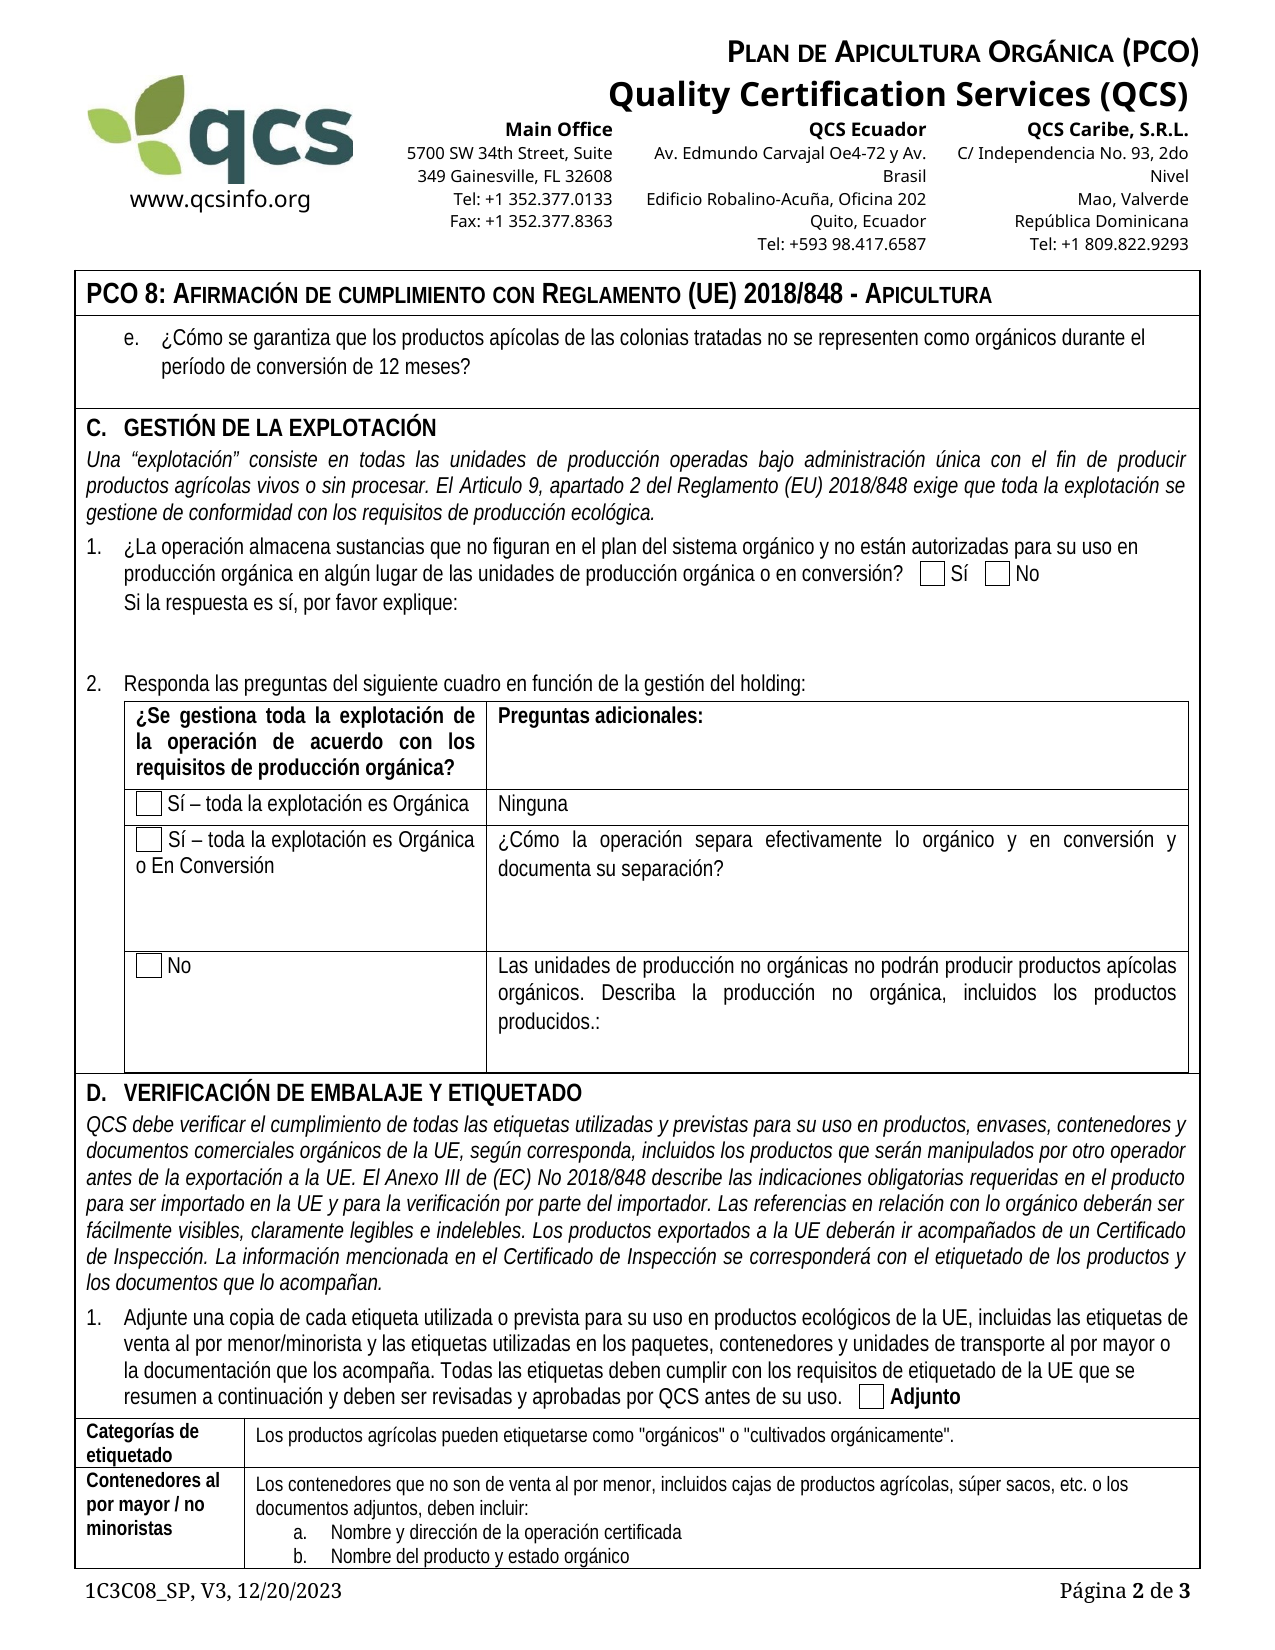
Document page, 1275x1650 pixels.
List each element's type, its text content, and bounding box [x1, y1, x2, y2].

table_cell Contenedores al por mayor / no minoristas [76, 1468, 244, 1568]
table_cell GESTIÓN DE LA EXPLOTACIÓN Una “explotación” consiste en todas las unidades de producción operadas bajo administración única con el fin de producir productos agrícolas vivos o sin procesar. El Articulo 9, apartado 2 del Reglamento (EU) 2018/848 exige que toda la explotación se gestione de conformidad con los requisitos de producción ecológica. ¿La operación almacena sustancias que no figuran en el plan del sistema orgánico y no están autorizadas para su uso en producción orgánica en algún lugar de las unidades de producción orgánica o en conversión? Sí No Si la respuesta es sí, por favor explique: Responda las preguntas del siguiente cuadro en función de la gestión del holding: [76, 409, 1199, 1073]
table_header PCO 8: Afirmación de cumplimiento con Reglamento (UE) 2018/848 - Apicultura [76, 271, 1199, 314]
table_cell Los productos agrícolas pueden etiquetarse como "orgánicos" o "cultivados orgánicamente". [245, 1419, 1199, 1467]
picture [87, 75, 353, 184]
table_cell Categorías de etiquetado [76, 1419, 244, 1467]
table_cell VERIFICACIÓN DE EMBALAJE Y ETIQUETADO QCS debe verificar el cumplimiento de todas las etiquetas utilizadas y previstas para su uso en productos, envases, contenedores y documentos comerciales orgánicos de la UE, según corresponda, incluidos los productos que serán manipulados por otro operador antes de la exportación a la UE. El Anexo III de (EC) No 2018/848 describe las indicaciones obligatorias requeridas en el producto para ser importado en la UE y para la verificación por parte del importador. Las referencias en relación con lo orgánico deberán ser fácilmente visibles, claramente legibles e indelebles. Los productos exportados a la UE deberán ir acompañados de un Certificado de Inspección. La información mencionada en el Certificado de Inspección se corresponderá con el etiquetado de los productos y los documentos que lo acompañan. Adjunte una copia de cada etiqueta utilizada o prevista para su uso en productos ecológicos de la UE, incluidas las etiquetas de venta al por menor/minorista y las etiquetas utilizadas en los paquetes, contenedores y unidades de transporte al por mayor o la documentación que los acompaña. Todas las etiquetas deben cumplir con los requisitos de etiquetado de la UE que se resumen a continuación y deben ser revisadas y aprobadas por QCS antes de su uso. Adjunto [76, 1074, 1199, 1418]
